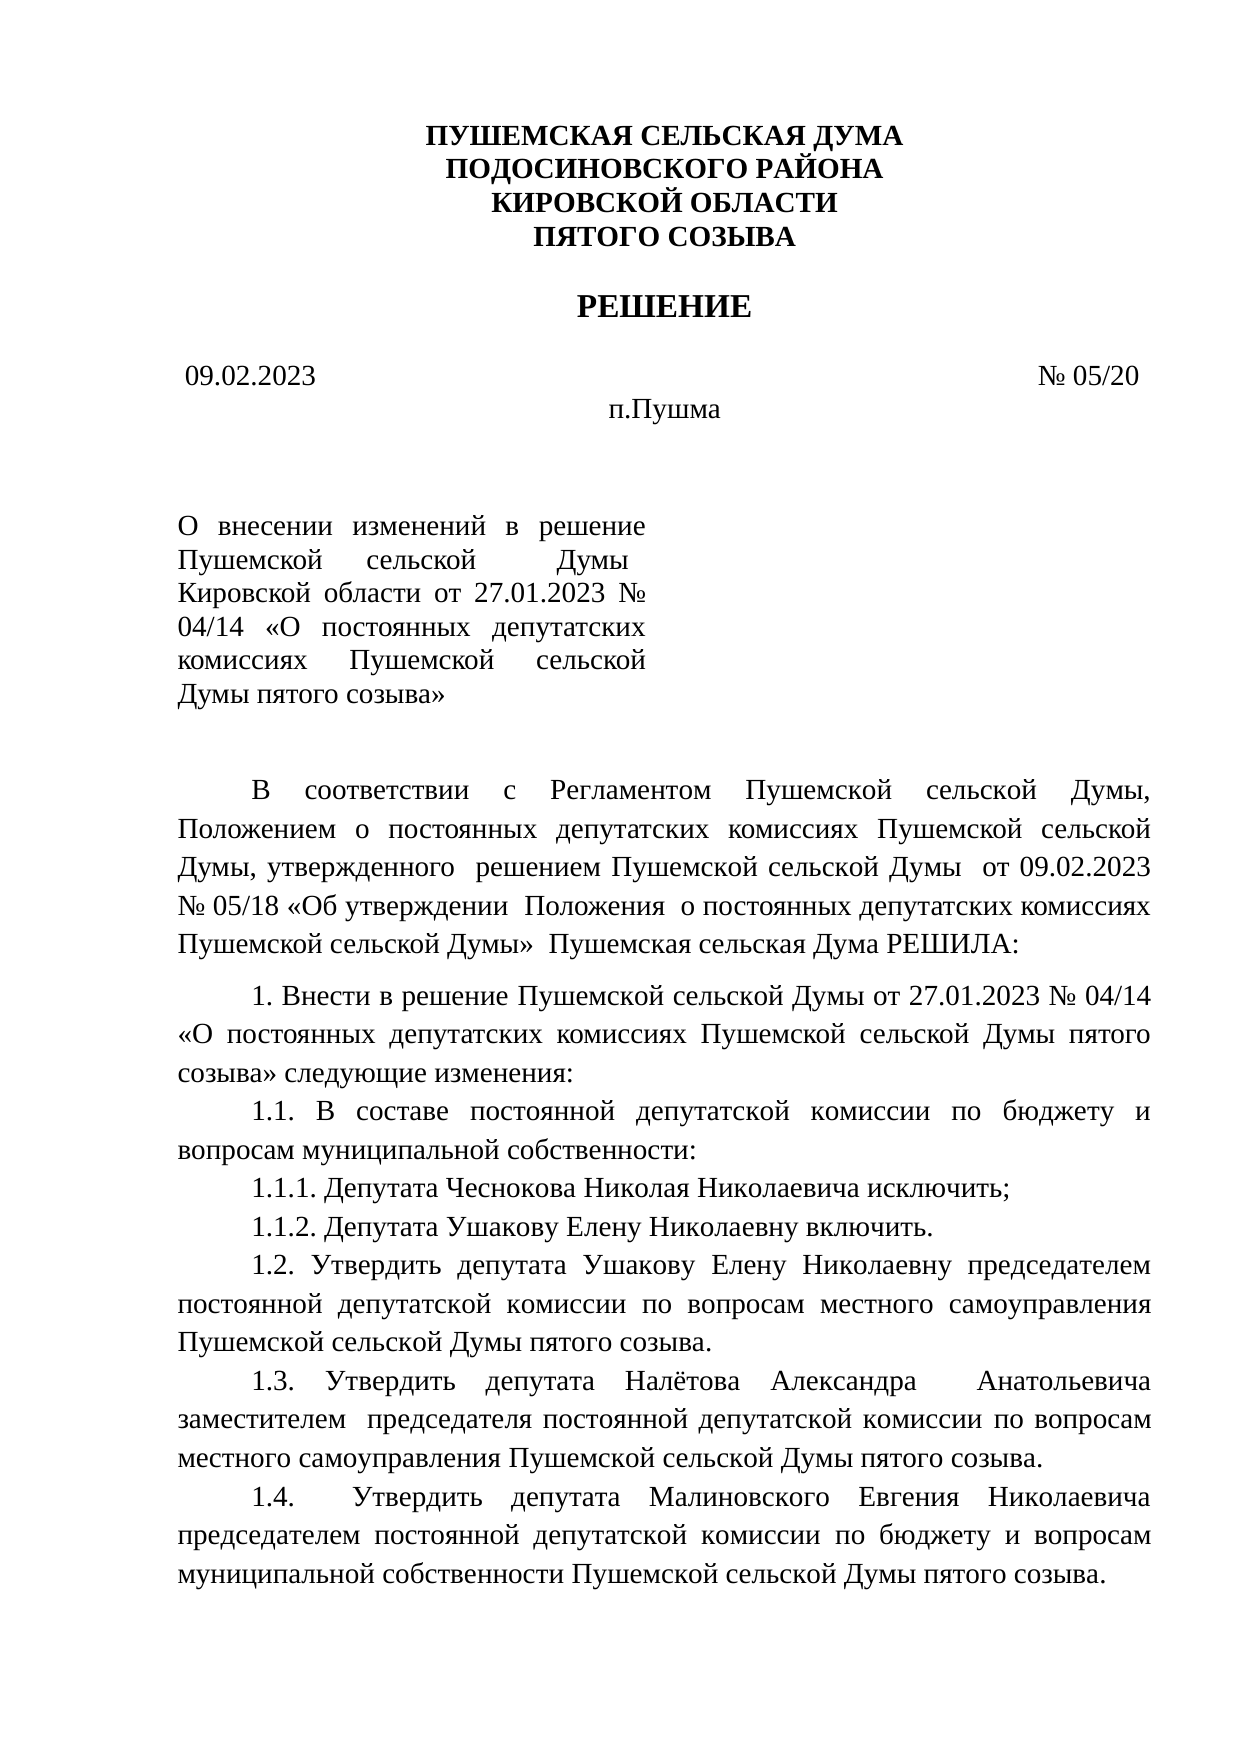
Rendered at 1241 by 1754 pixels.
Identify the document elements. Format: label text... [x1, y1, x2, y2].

text 1.1.1. Депутата Чеснокова Николая Николаевича исключить; [177, 1170, 1152, 1204]
text 1.1. В составе постоянной депутатской комиссии по бюджету и вопросам муниципальной собственности: [177, 1093, 1152, 1165]
text 1. Внести в решение Пушемской сельской Думы от 27.01.2023 № 04/14 «О постоянных депутатских комиссиях Пушемской сельской Думы пятого созыва» следующие изменения: [177, 978, 1152, 1088]
text п.Пушма [177, 391, 1152, 425]
text ПУШЕМСКАЯ СЕЛЬСКАЯ ДУМА [177, 118, 1152, 152]
text 1.3. Утвердить депутата Налётова Александра Анатольевича заместителем председателя постоянной депутатской комиссии по вопросам местного самоуправления Пушемской сельской Думы пятого созыва. [177, 1363, 1152, 1474]
text О внесении изменений в решение Пушемской сельской Думы [177, 508, 646, 575]
text 1.4. Утвердить депутата Малиновского Евгения Николаевича председателем постоянной депутатской комиссии по бюджету и вопросам муниципальной собственности Пушемской сельской Думы пятого созыва. [177, 1479, 1152, 1589]
text В соответствии с Регламентом Пушемской сельской Думы, Положением о постоянных депутатских комиссиях Пушемской сельской Думы, утвержденного решением Пушемской сельской Думы от 09.02.2023 № 05/18 «Об утверждении Положения о постоянных депутатских комиссиях Пушемской сельской Думы» Пушемская сельская Дума РЕШИЛА: [177, 772, 1152, 960]
text ПЯТОГО СОЗЫВА [177, 219, 1152, 252]
text КИРОВСКОЙ ОБЛАСТИ [177, 185, 1152, 219]
text 09.02.2023 № 05/20 [177, 358, 1152, 391]
text 1.1.2. Депутата Ушакову Елену Николаевну включить. [177, 1209, 1152, 1242]
text ПОДОСИНОВСКОГО РАЙОНА [177, 152, 1152, 185]
text РЕШЕНИЕ [177, 286, 1152, 324]
text 1.2. Утвердить депутата Ушакову Елену Николаевну председателем постоянной депутатской комиссии по вопросам местного самоуправления Пушемской сельской Думы пятого созыва. [177, 1247, 1152, 1358]
text Кировской области от 27.01.2023 № 04/14 «О постоянных депутатских комиссиях Пушемской сельской Думы пятого созыва» [177, 575, 646, 709]
